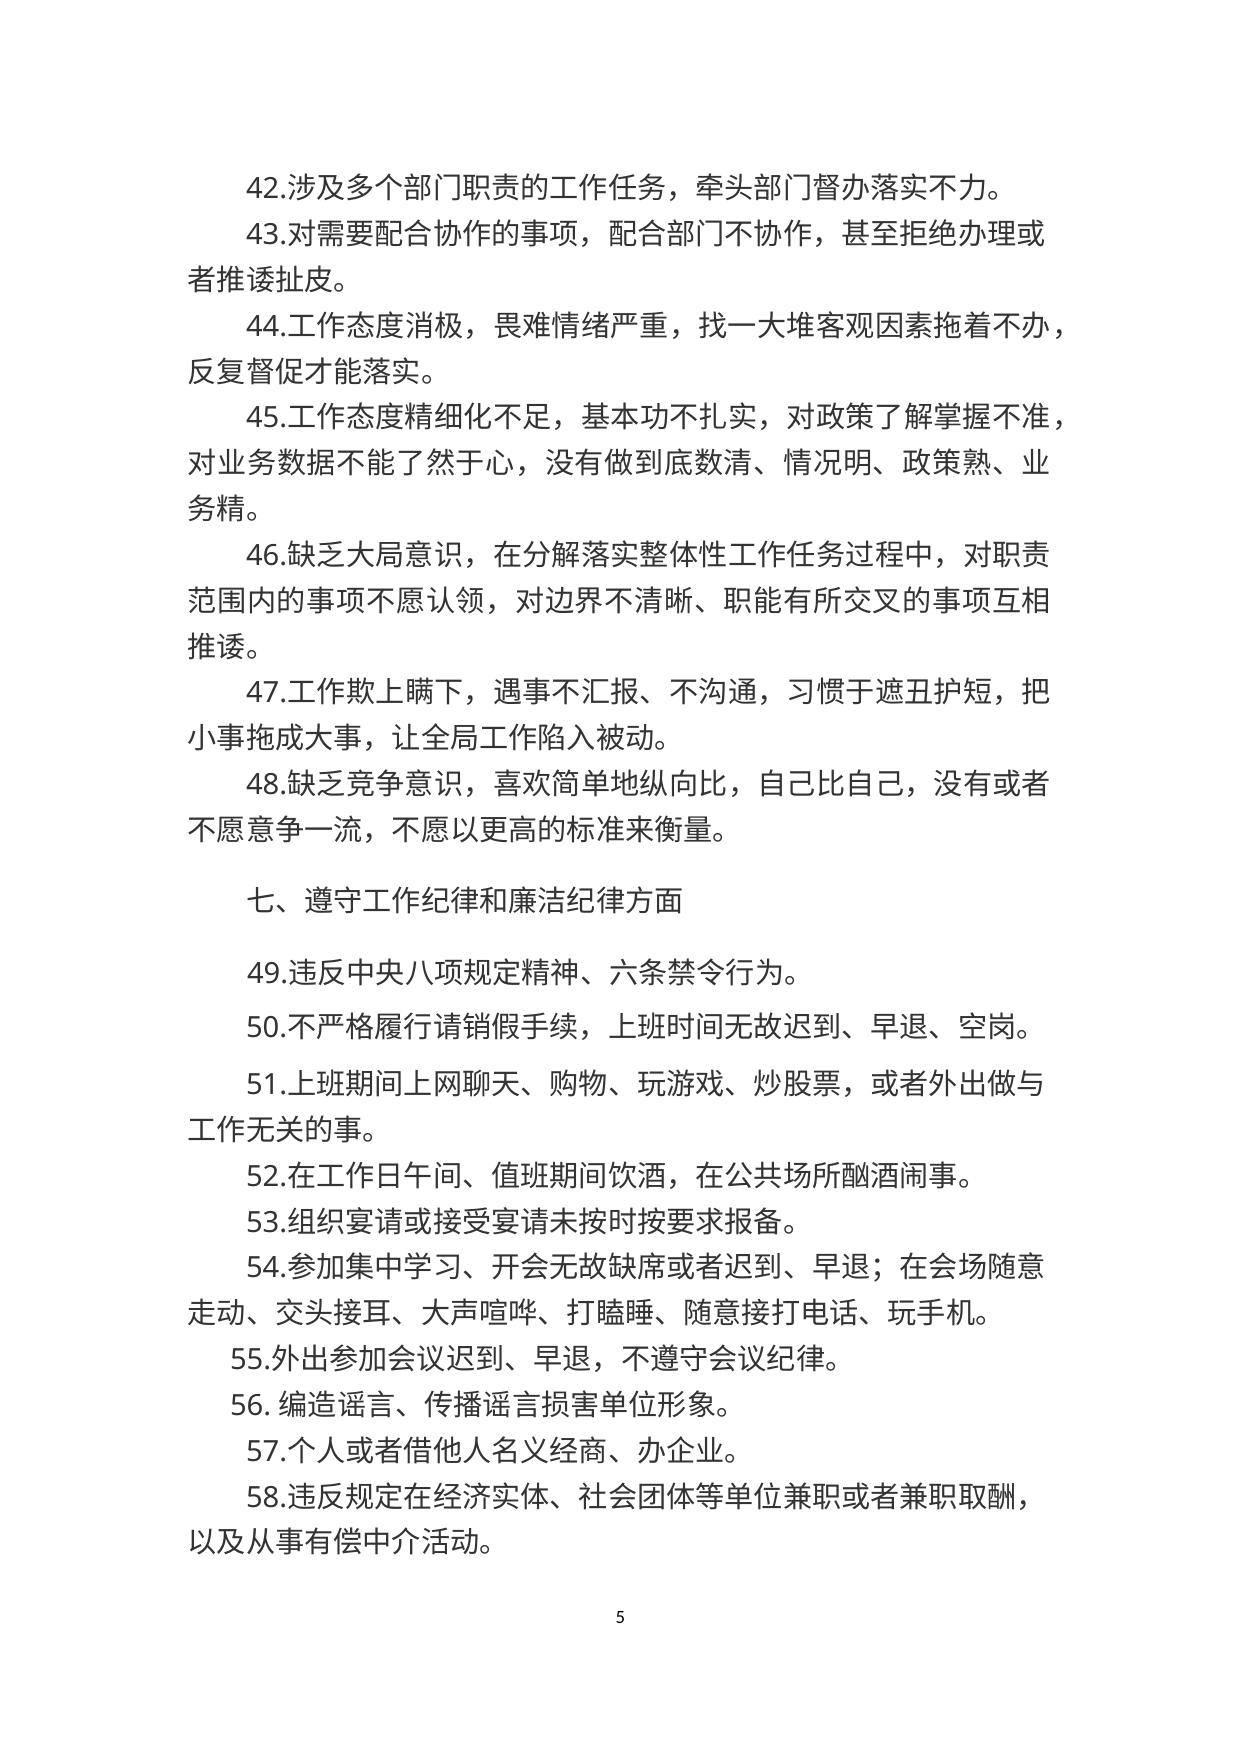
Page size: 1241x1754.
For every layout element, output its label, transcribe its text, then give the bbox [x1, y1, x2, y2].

text 58.违反规定在经济实体、社会团体等单位兼职或者兼职取酬，以及从事有偿中介活动。 [187, 1470, 1053, 1562]
text 55.外出参加会议迟到、早退，不遵守会议纪律。 [187, 1333, 1053, 1379]
text 七、遵守工作纪律和廉洁纪律方面 [187, 866, 1053, 931]
text 47.工作欺上瞒下，遇事不汇报、不沟通，习惯于遮丑护短，把小事拖成大事，让全局工作陷入被动。 [187, 666, 1053, 758]
text 42.涉及多个部门职责的工作任务，牵头部门督办落实不力。 [187, 162, 1053, 208]
text 52.在工作日午间、值班期间饮酒，在公共场所酗酒闹事。 [187, 1149, 1053, 1195]
text 44.工作态度消极，畏难情绪严重，找一大堆客观因素拖着不办，反复督促才能落实。 [187, 299, 1053, 391]
text 43.对需要配合协作的事项，配合部门不协作，甚至拒绝办理或者推诿扯皮。 [187, 208, 1053, 299]
text 46.缺乏大局意识，在分解落实整体性工作任务过程中，对职责范围内的事项不愿认领，对边界不清晰、职能有所交叉的事项互相推诿。 [187, 529, 1053, 666]
text 50.不严格履行请销假手续，上班时间无故迟到、早退、空岗。 [187, 993, 1053, 1058]
text 57.个人或者借他人名义经商、办企业。 [187, 1424, 1053, 1470]
text 56. 编造谣言、传播谣言损害单位形象。 [187, 1379, 1053, 1424]
text 53.组织宴请或接受宴请未按时按要求报备。 [187, 1195, 1053, 1241]
text 51.上班期间上网聊天、购物、玩游戏、炒股票，或者外出做与工作无关的事。 [187, 1058, 1053, 1149]
text 45.工作态度精细化不足，基本功不扎实，对政策了解掌握不准，对业务数据不能了然于心，没有做到底数清、情况明、政策熟、业务精。 [187, 391, 1053, 529]
text 48.缺乏竞争意识，喜欢简单地纵向比，自己比自己，没有或者不愿意争一流，不愿以更高的标准来衡量。 [187, 758, 1053, 849]
text 54.参加集中学习、开会无故缺席或者迟到、早退；在会场随意走动、交头接耳、大声喧哗、打瞌睡、随意接打电话、玩手机。 [187, 1241, 1053, 1333]
text 49.违反中央八项规定精神、六条禁令行为。 [187, 947, 1053, 993]
